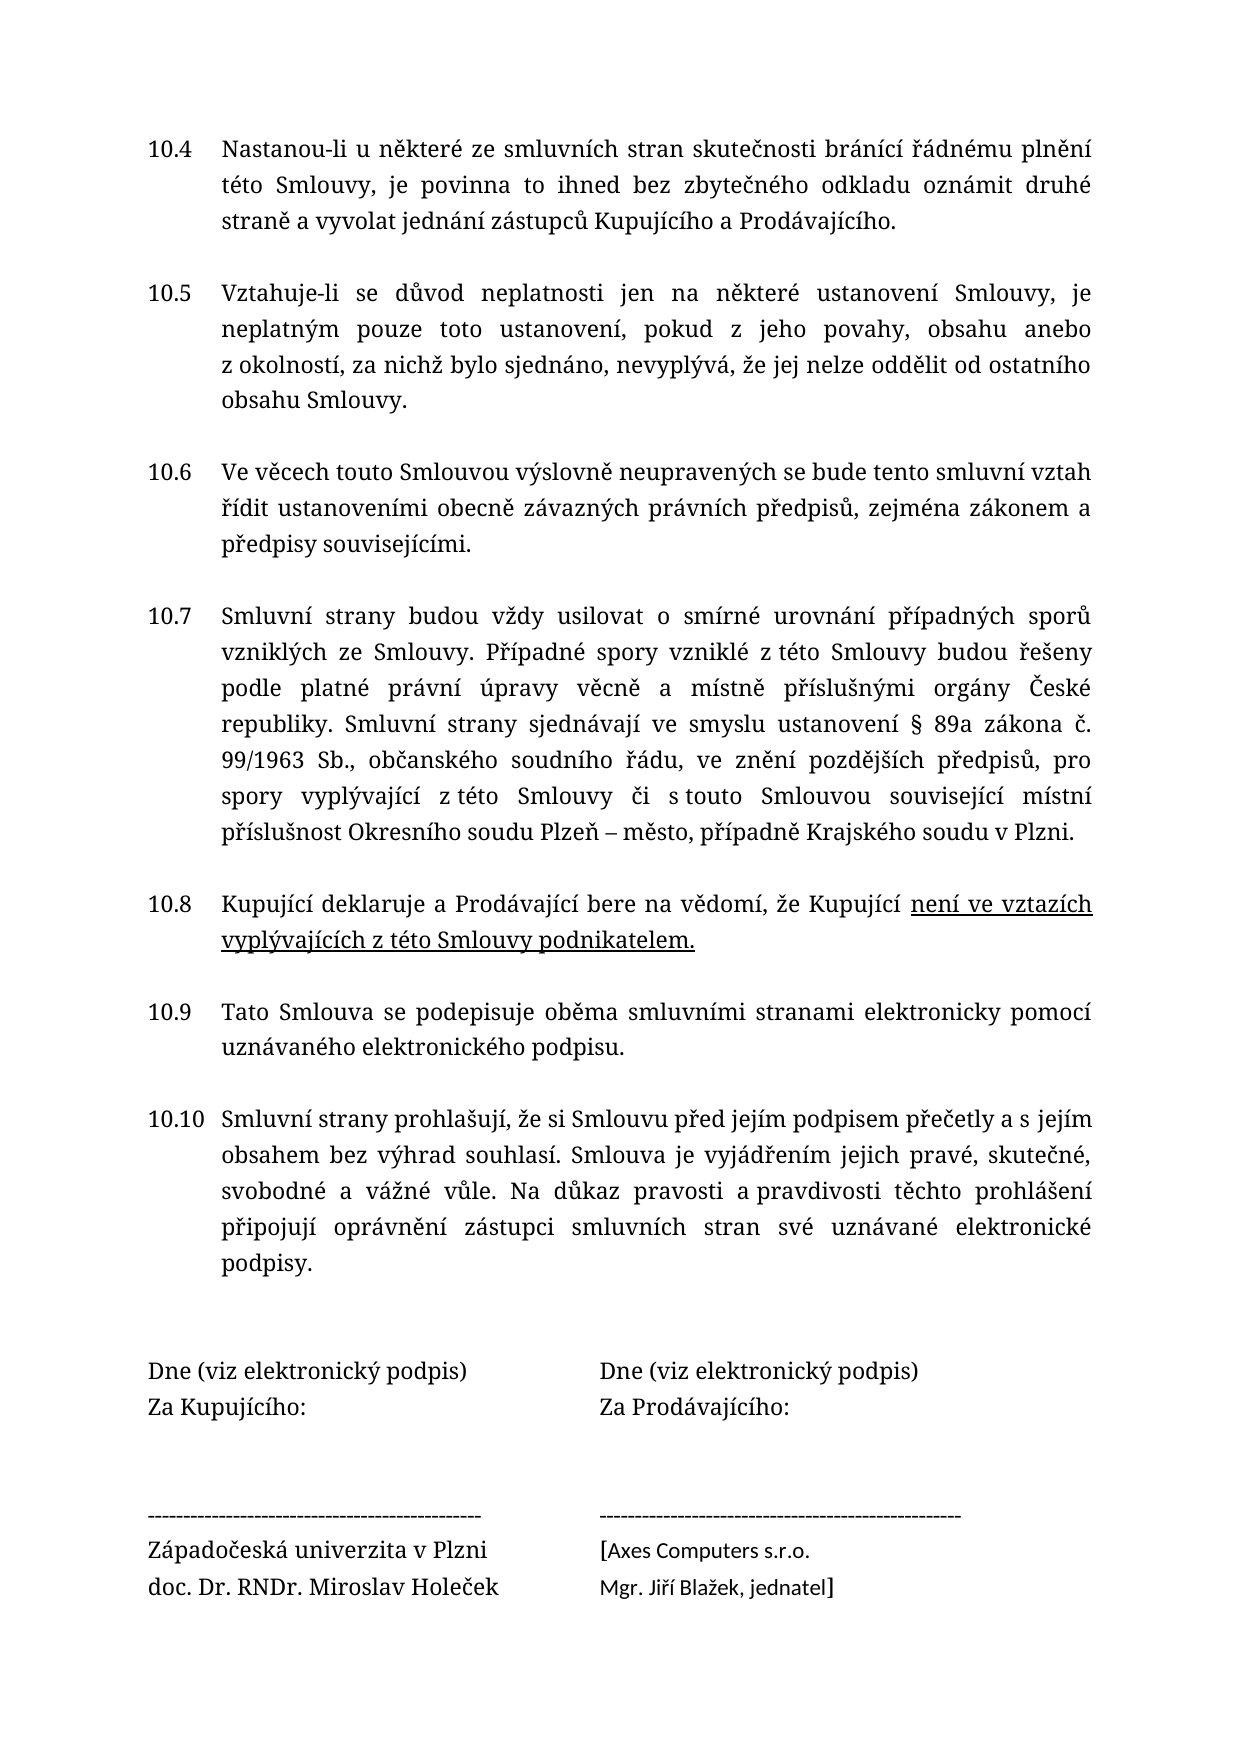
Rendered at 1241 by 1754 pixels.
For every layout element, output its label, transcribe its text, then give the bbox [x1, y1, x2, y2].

text 10.6 Ve věcech touto Smlouvou výslovně neupravených se bude tento smluvní vztah řídit ustanoveními obecně závazných právních předpisů, zejména zákonem a předpisy souvisejícími. [148, 456, 1093, 559]
text 10.4 Nastanou-li u některé ze smluvních stran skutečnosti bránící řádnému plnění této Smlouvy, je povinna to ihned bez zbytečného odkladu oznámit druhé straně a vyvolat jednání zástupců Kupujícího a Prodávajícího. [148, 133, 1093, 236]
text 10.5 Vztahuje-li se důvod neplatnosti jen na některé ustanovení Smlouvy, je neplatným pouze toto ustanovení, pokud z jeho povahy, obsahu anebo z okolností, za nichž bylo sjednáno, nevyplývá, že jej nelze oddělit od ostatního obsahu Smlouvy. [148, 277, 1093, 416]
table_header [136, 1355, 588, 1606]
text 10.9 Tato Smlouva se podepisuje oběma smluvními stranami elektronicky pomocí uznávaného elektronického podpisu. [148, 995, 1093, 1063]
text 10.7 Smluvní strany budou vždy usilovat o smírné urovnání případných sporů vzniklých ze Smlouvy. Případné spory vzniklé z této Smlouvy budou řešeny podle platné právní úpravy věcně a místně příslušnými orgány České republiky. Smluvní strany sjednávají ve smyslu ustanovení § 89a zákona č. 99/1963 Sb., občanského soudního řádu, ve znění pozdějších předpisů, pro spory vyplývající z této Smlouvy či s touto Smlouvou související místní příslušnost Okresního soudu Plzeň – město, případně Krajského soudu v Plzni. [148, 600, 1093, 847]
text 10.10 Smluvní strany prohlašují, že si Smlouvu před jejím podpisem přečetly a s jejím obsahem bez výhrad souhlasí. Smlouva je vyjádřením jejich pravé, skutečné, svobodné a vážné vůle. Na důkaz pravosti a pravdivosti těchto prohlášení připojují oprávnění zástupci smluvních stran své uznávané elektronické podpisy. [148, 1103, 1093, 1278]
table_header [588, 1355, 1040, 1606]
text 10.8 Kupující deklaruje a Prodávající bere na vědomí, že Kupující není ve vztazích vyplývajících z této Smlouvy podnikatelem. [148, 888, 1093, 955]
